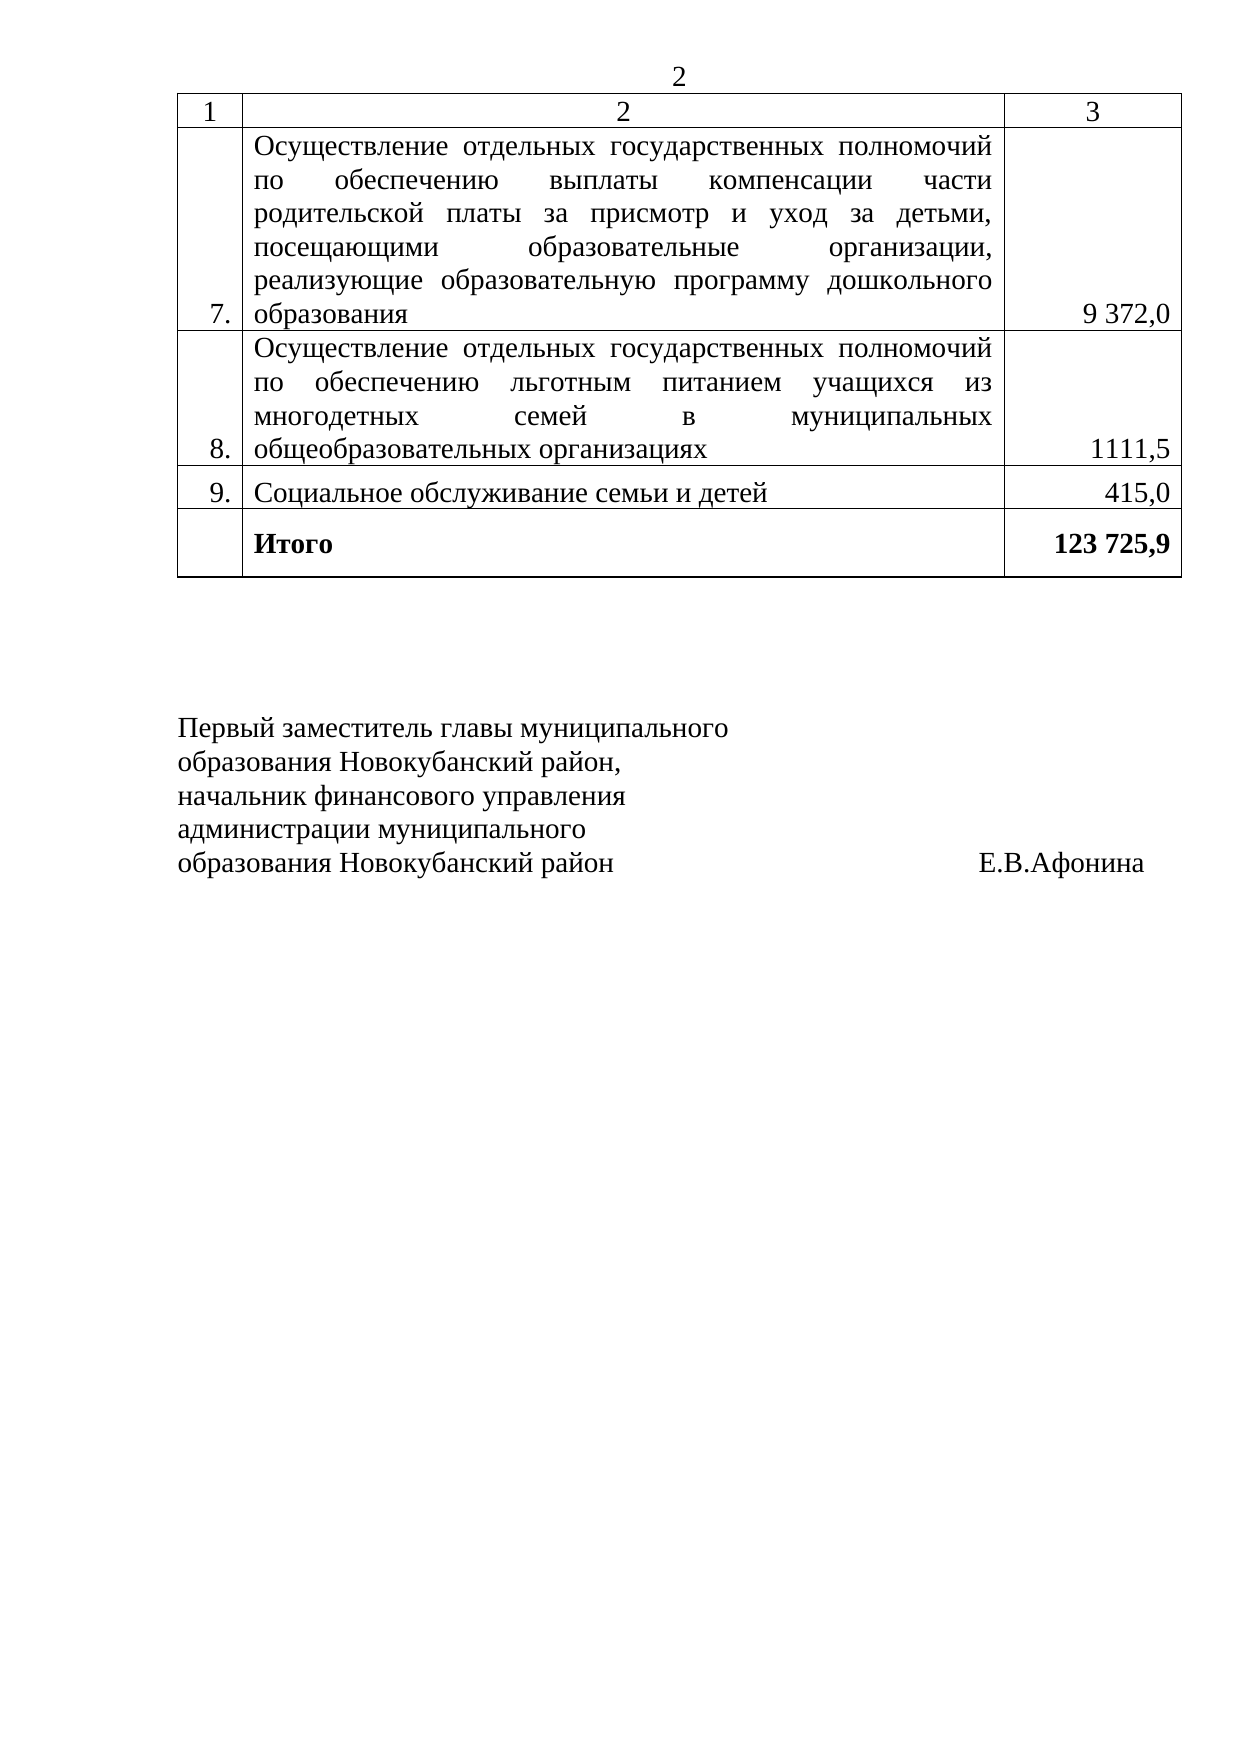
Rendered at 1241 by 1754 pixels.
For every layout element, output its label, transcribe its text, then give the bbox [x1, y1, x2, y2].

table_cell 8. [178, 331, 242, 465]
text Первый заместитель главы муниципального [177, 711, 1181, 744]
table_header 2 [243, 94, 1004, 127]
table_cell Осуществление отдельных государственных полномочий по обеспечению льготным питанием учащихся из многодетных семей в муниципальных общеобразовательных организациях [243, 331, 1004, 465]
text начальник финансового управления [177, 778, 1181, 811]
text образования Новокубанский район Е.В.Афонина [177, 845, 1181, 878]
table_header 3 [1005, 94, 1181, 127]
table_cell [178, 509, 242, 576]
text образования Новокубанский район, [177, 744, 1181, 778]
table_cell Итого [243, 509, 1004, 576]
table_cell 9. [178, 466, 242, 508]
table_header 1 [178, 94, 242, 127]
table_cell 1111,5 [1005, 331, 1181, 465]
table_cell 123 725,9 [1005, 509, 1181, 576]
text администрации муниципального [177, 811, 1181, 845]
table_cell Осуществление отдельных государственных полномочий по обеспечению выплаты компенсации части родительской платы за присмотр и уход за детьми, посещающими образовательные организации, реализующие образовательную программу дошкольного образования [243, 128, 1004, 329]
table_cell 415,0 [1005, 466, 1181, 508]
table_cell Социальное обслуживание семьи и детей [243, 466, 1004, 508]
table_cell 9 372,0 [1005, 128, 1181, 329]
table_cell 7. [178, 128, 242, 329]
